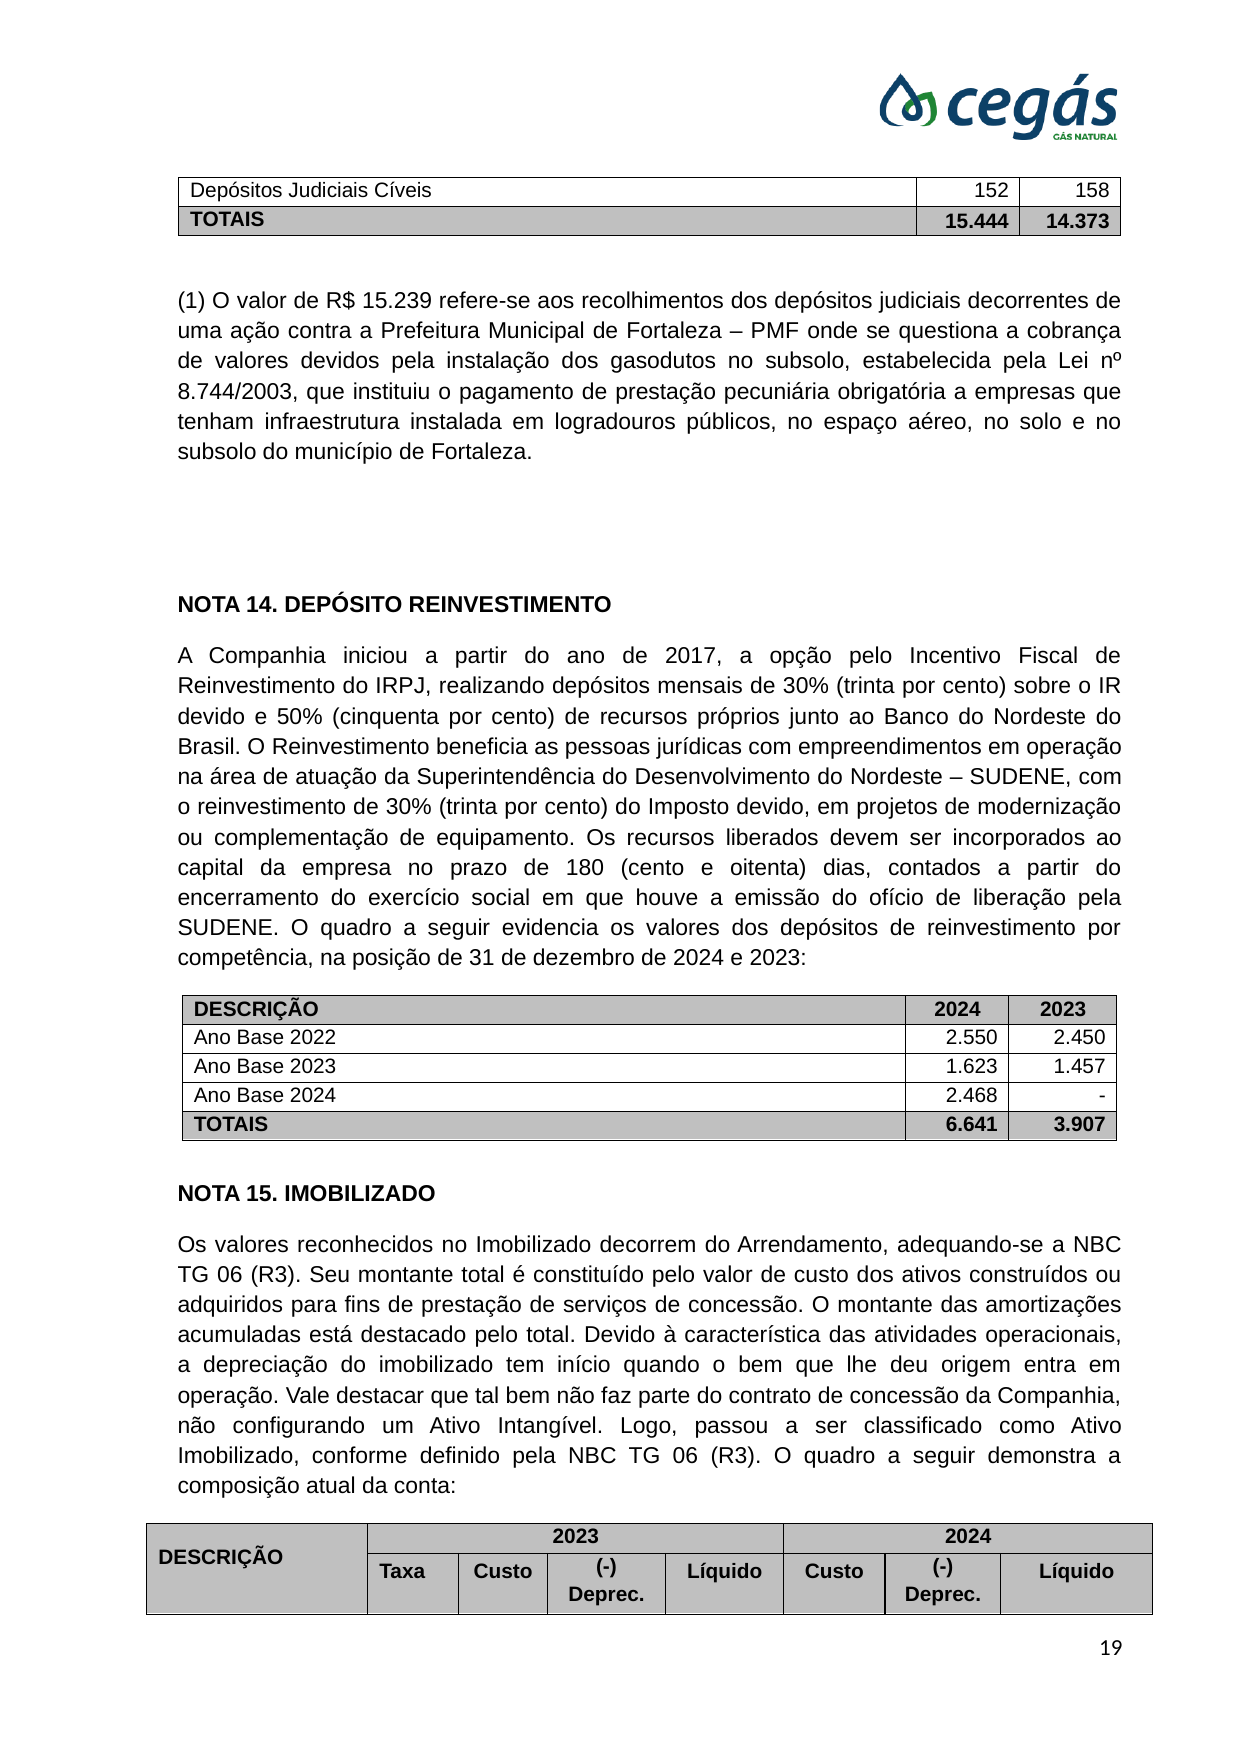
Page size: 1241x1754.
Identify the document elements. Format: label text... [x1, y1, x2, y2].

table_cell 152 [917, 178, 1019, 206]
table_cell Depósitos Judiciais Cíveis [179, 178, 916, 206]
table_header 2024 [906, 996, 1008, 1024]
table_header DESCRIÇÃO [183, 996, 905, 1024]
table_cell Taxa [368, 1554, 458, 1613]
table_cell 15.444 [917, 207, 1019, 235]
table_header DESCRIÇÃO [147, 1524, 367, 1613]
text NOTA 15. IMOBILIZADO [177, 1179, 1122, 1206]
table_cell Líquido [666, 1554, 783, 1613]
table_cell 2.450 [1009, 1025, 1116, 1053]
table_cell 1.457 [1009, 1054, 1116, 1082]
table_cell - [1009, 1083, 1116, 1111]
text A Companhia iniciou a partir do ano de 2017, a opção pelo Incentivo Fiscal de Reinvestimento do IRPJ, realizando depósitos mensais de 30% (trinta por cento) sobre o IR devido e 50% (cinquenta por cento) de recursos próprios junto ao Banco do Nordeste do Brasil. O Reinvestimento beneficia as pessoas jurídicas com empreendimentos em operação na área de atuação da Superintendência do Desenvolvimento do Nordeste – SUDENE, com o reinvestimento de 30% (trinta por cento) do Imposto devido, em projetos de modernização ou complementação de equipamento. Os recursos liberados devem ser incorporados ao capital da empresa no prazo de 180 (cento e oitenta) dias, contados a partir do encerramento do exercício social em que houve a emissão do ofício de liberação pela SUDENE. O quadro a seguir evidencia os valores dos depósitos de reinvestimento por competência, na posição de 31 de dezembro de 2024 e 2023: [177, 642, 1122, 971]
table_cell (-) Deprec. [886, 1554, 1000, 1613]
table_cell Ano Base 2023 [183, 1054, 905, 1082]
text (1) O valor de R$ 15.239 refere-se aos recolhimentos dos depósitos judiciais decorrentes de uma ação contra a Prefeitura Municipal de Fortaleza – PMF onde se questiona a cobrança de valores devidos pela instalação dos gasodutos no subsolo, estabelecida pela Lei nº 8.744/2003, que instituiu o pagamento de prestação pecuniária obrigatória a empresas que tenham infraestrutura instalada em logradouros públicos, no espaço aéreo, no solo e no subsolo do município de Fortaleza. [177, 287, 1122, 464]
table_cell Líquido [1001, 1554, 1152, 1613]
table_cell TOTAIS [183, 1112, 905, 1139]
table_cell Ano Base 2024 [183, 1083, 905, 1111]
text Os valores reconhecidos no Imobilizado decorrem do Arrendamento, adequando-se a NBC TG 06 (R3). Seu montante total é constituído pelo valor de custo dos ativos construídos ou adquiridos para fins de prestação de serviços de concessão. O montante das amortizações acumuladas está destacado pelo total. Devido à característica das atividades operacionais, a depreciação do imobilizado tem início quando o bem que lhe deu origem entra em operação. Vale destacar que tal bem não faz parte do contrato de concessão da Companhia, não configurando um Ativo Intangível. Logo, passou a ser classificado como Ativo Imobilizado, conforme definido pela NBC TG 06 (R3). O quadro a seguir demonstra a composição atual da conta: [177, 1231, 1122, 1498]
table_cell TOTAIS [179, 207, 916, 235]
table_cell 6.641 [906, 1112, 1008, 1139]
table_cell 14.373 [1020, 207, 1120, 235]
table_cell 1.623 [906, 1054, 1008, 1082]
table_cell (-) Deprec. [548, 1554, 665, 1613]
table_cell Custo [784, 1554, 884, 1613]
table_cell Ano Base 2022 [183, 1025, 905, 1053]
text NOTA 14. DEPÓSITO REINVESTIMENTO [177, 591, 1122, 617]
picture [879, 73, 1118, 140]
table_header 2023 [1009, 996, 1116, 1024]
table_cell 2.550 [906, 1025, 1008, 1053]
table_cell 2.468 [906, 1083, 1008, 1111]
table_header 2023 [368, 1524, 783, 1553]
table_cell 3.907 [1009, 1112, 1116, 1139]
table_header 2024 [784, 1524, 1152, 1553]
table_cell Custo [459, 1554, 547, 1613]
table_cell 158 [1020, 178, 1120, 206]
